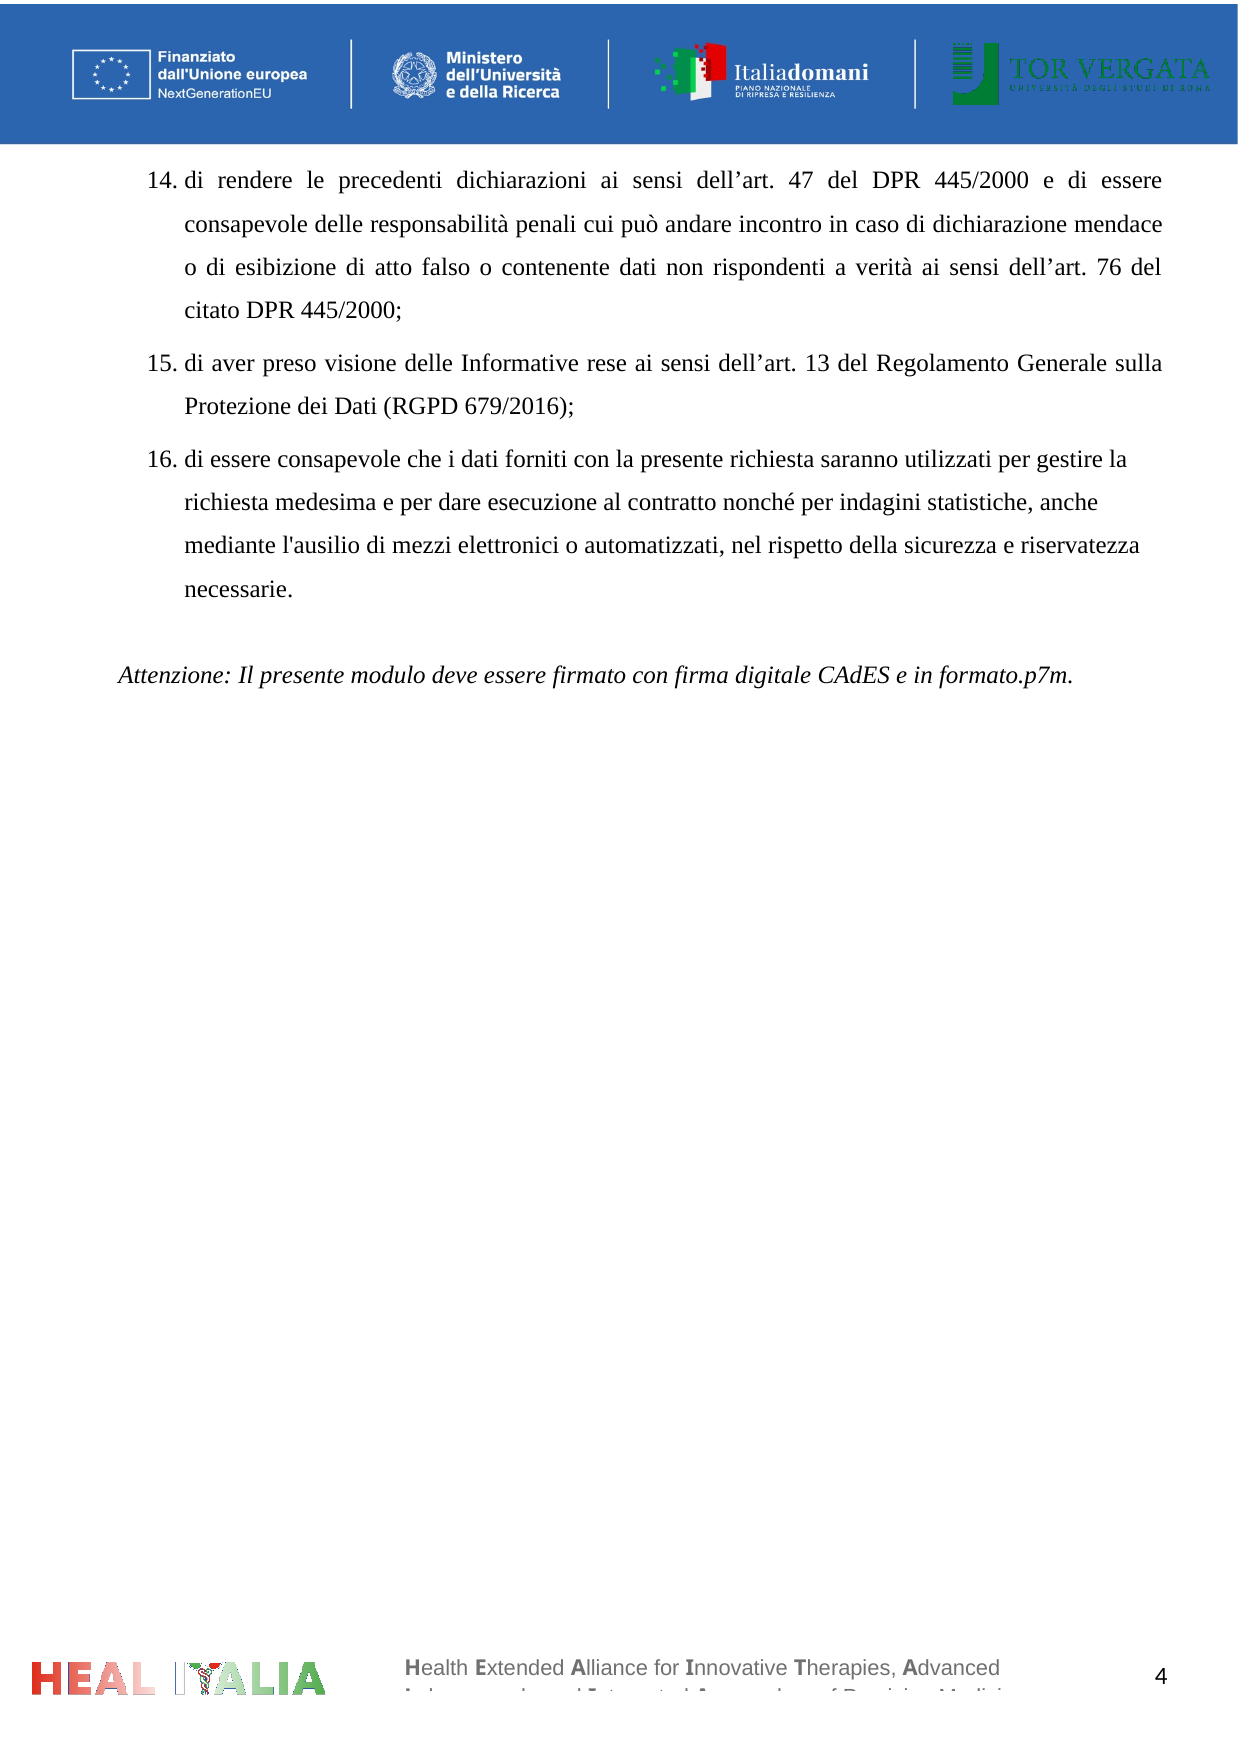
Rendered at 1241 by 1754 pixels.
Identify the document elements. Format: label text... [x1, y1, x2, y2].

picture [0, 4, 1238, 182]
list di aver preso visione delle Informative rese ai sensi dell’art. 13 del Regolamento Generale sulla Protezione dei Dati (RGPD 679/2016); [147, 348, 1163, 420]
list di rendere le precedenti dichiarazioni ai sensi dell’art. 47 del DPR 445/2000 e di essere consapevole delle responsabilità penali cui può andare incontro in caso di dichiarazione mendace o di esibizione di atto falso o contenente dati non rispondenti a verità ai sensi dell’art. 76 del citato DPR 445/2000; [147, 166, 1163, 324]
list di essere consapevole che i dati forniti con la presente richiesta saranno utilizzati per gestire la richiesta medesima e per dare esecuzione al contratto nonché per indagini statistiche, anche mediante l'ausilio di mezzi elettronici o automatizzati, nel rispetto della sicurezza e riservatezza necessarie. [147, 444, 1163, 602]
text Attenzione: Il presente modulo deve essere firmato con firma digitale CAdES e in formato.p7m. [118, 658, 1167, 689]
picture [31, 1661, 326, 1695]
